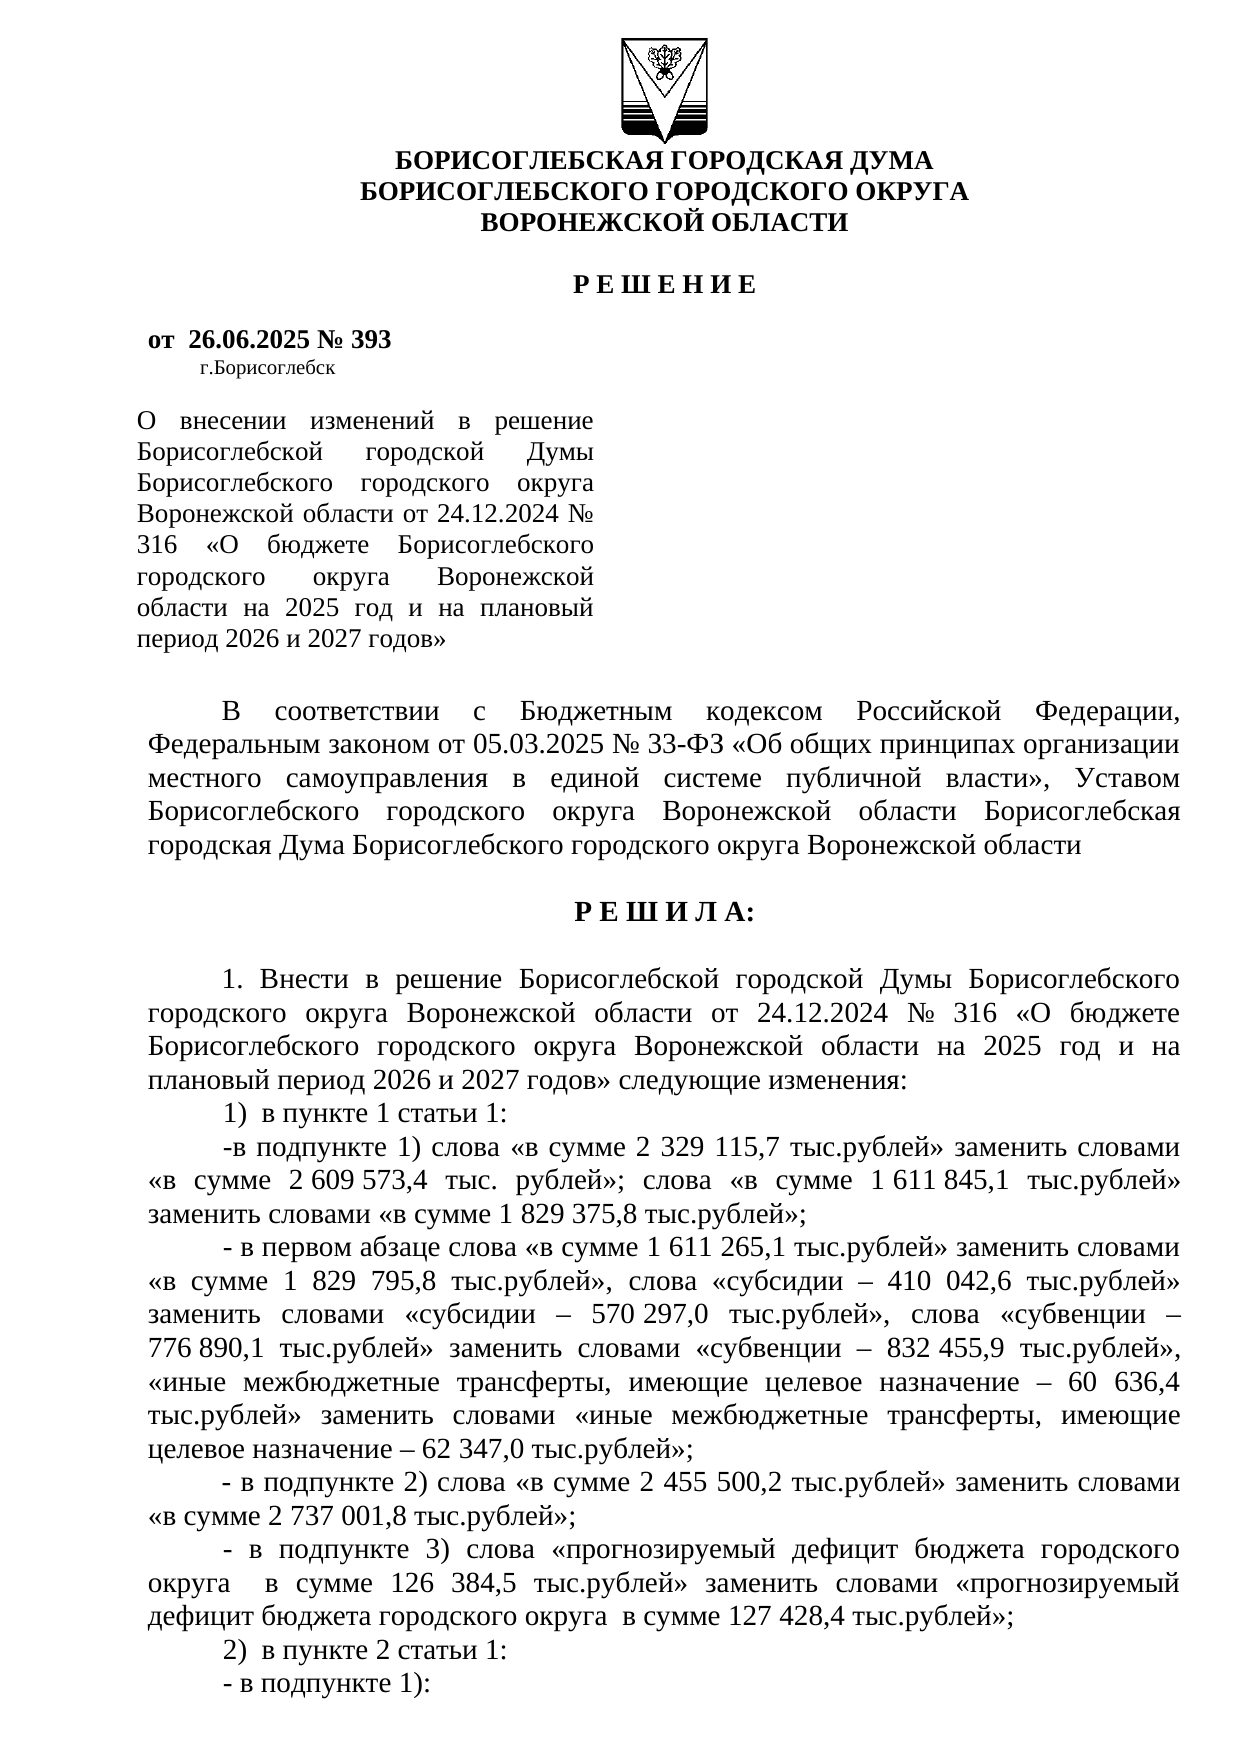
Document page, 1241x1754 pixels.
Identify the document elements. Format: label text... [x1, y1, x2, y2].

text 1) в пункте 1 статьи 1: [148, 1095, 1181, 1129]
text г.Борисоглебск [148, 355, 1181, 379]
picture [621, 38, 708, 144]
text от 26.06.2025 № 393 [148, 324, 1181, 355]
text БОРИСОГЛЕБСКАЯ ГОРОДСКАЯ ДУМА [148, 144, 1181, 175]
text - в подпункте 2) слова «в сумме 2 455 500,2 тыс.рублей» заменить словами «в сумме 2 737 001,8 тыс.рублей»; [148, 1464, 1181, 1531]
text Р Е Ш И Л А: [148, 894, 1181, 928]
text 1. Внести в решение Борисоглебской городской Думы Борисоглебского городского округа Воронежской области от 24.12.2024 № 316 «О бюджете Борисоглебского городского округа Воронежской области на 2025 год и на плановый период 2026 и 2027 годов» следующие изменения: [148, 961, 1181, 1095]
text 2) в пункте 2 статьи 1: [148, 1632, 1181, 1666]
text -в подпункте 1) слова «в сумме 2 329 115,7 тыс.рублей» заменить словами «в сумме 2 609 573,4 тыс. рублей»; слова «в сумме 1 611 845,1 тыс.рублей» заменить словами «в сумме 1 829 375,8 тыс.рублей»; [148, 1129, 1181, 1229]
text Р Е Ш Е Н И Е [148, 268, 1181, 299]
text В соответствии с Бюджетным кодексом Российской Федерации, Федеральным законом от 05.03.2025 № 33-ФЗ «Об общих принципах организации местного самоуправления в единой системе публичной власти», Уставом Борисоглебского городского округа Воронежской области Борисоглебская городская Дума Борисоглебского городского округа Воронежской области [148, 693, 1181, 861]
text - в подпункте 1): [148, 1666, 1181, 1699]
table_header О внесении изменений в решение Борисоглебской городской Думы Борисоглебского городского округа Воронежской области от 24.12.2024 № 316 «О бюджете Борисоглебского городского округа Воронежской области на 2025 год и на плановый период 2026 и 2027 годов» [125, 379, 605, 659]
text ВОРОНЕЖСКОЙ ОБЛАСТИ [148, 206, 1181, 237]
text - в первом абзаце слова «в сумме 1 611 265,1 тыс.рублей» заменить словами «в сумме 1 829 795,8 тыс.рублей», слова «субсидии – 410 042,6 тыс.рублей» заменить словами «субсидии – 570 297,0 тыс.рублей», слова «субвенции – 776 890,1 тыс.рублей» заменить словами «субвенции – 832 455,9 тыс.рублей», «иные межбюджетные трансферты, имеющие целевое назначение – 60 636,4 тыс.рублей» заменить словами «иные межбюджетные трансферты, имеющие целевое назначение – 62 347,0 тыс.рублей»; [148, 1229, 1181, 1464]
text - в подпункте 3) слова «прогнозируемый дефицит бюджета городского округа в сумме 126 384,5 тыс.рублей» заменить словами «прогнозируемый дефицит бюджета городского округа в сумме 127 428,4 тыс.рублей»; [148, 1531, 1181, 1632]
text БОРИСОГЛЕБСКОГО ГОРОДСКОГО ОКРУГА [148, 175, 1181, 206]
